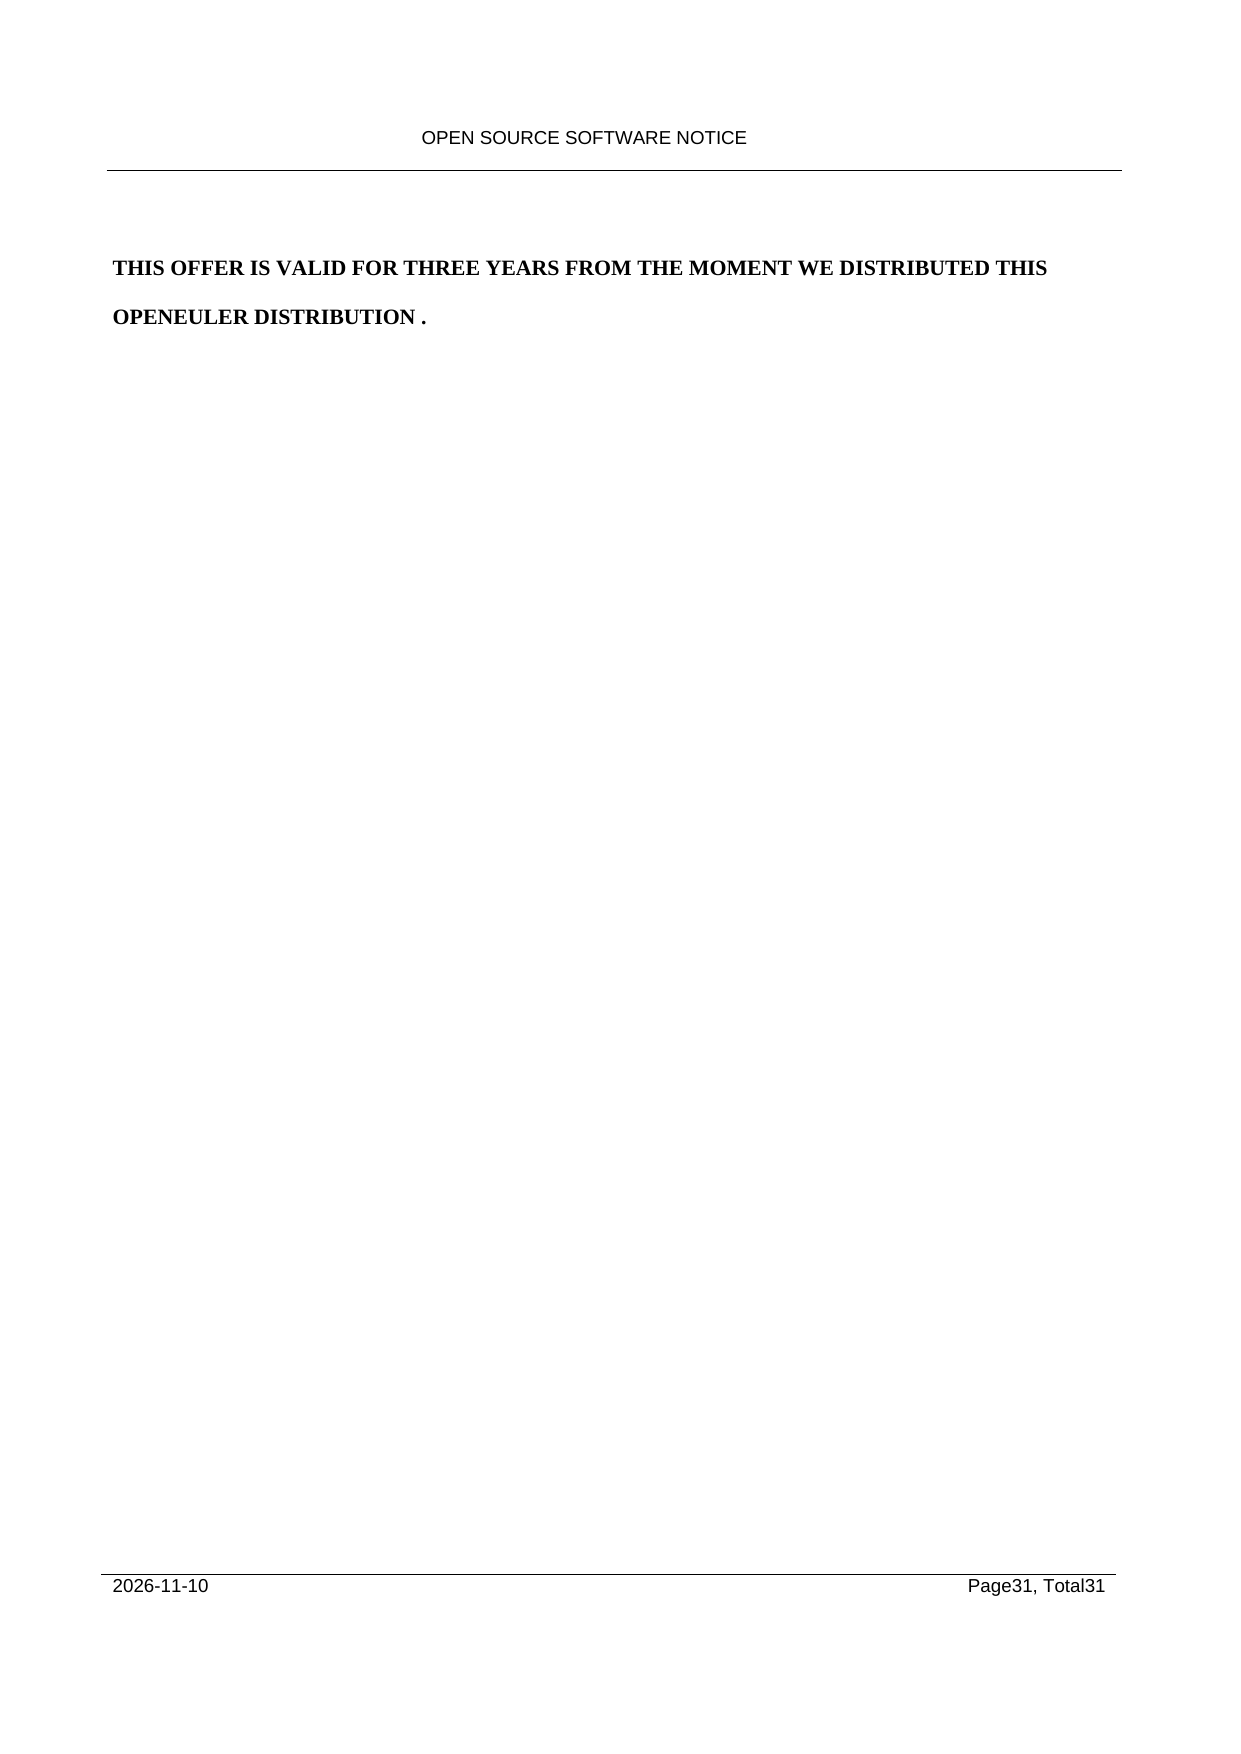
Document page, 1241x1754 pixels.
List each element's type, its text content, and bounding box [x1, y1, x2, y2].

text THIS OFFER IS VALID FOR THREE YEARS FROM THE MOMENT WE DISTRIBUTED THIS OPENEULER DISTRIBUTION . [112, 251, 1128, 333]
